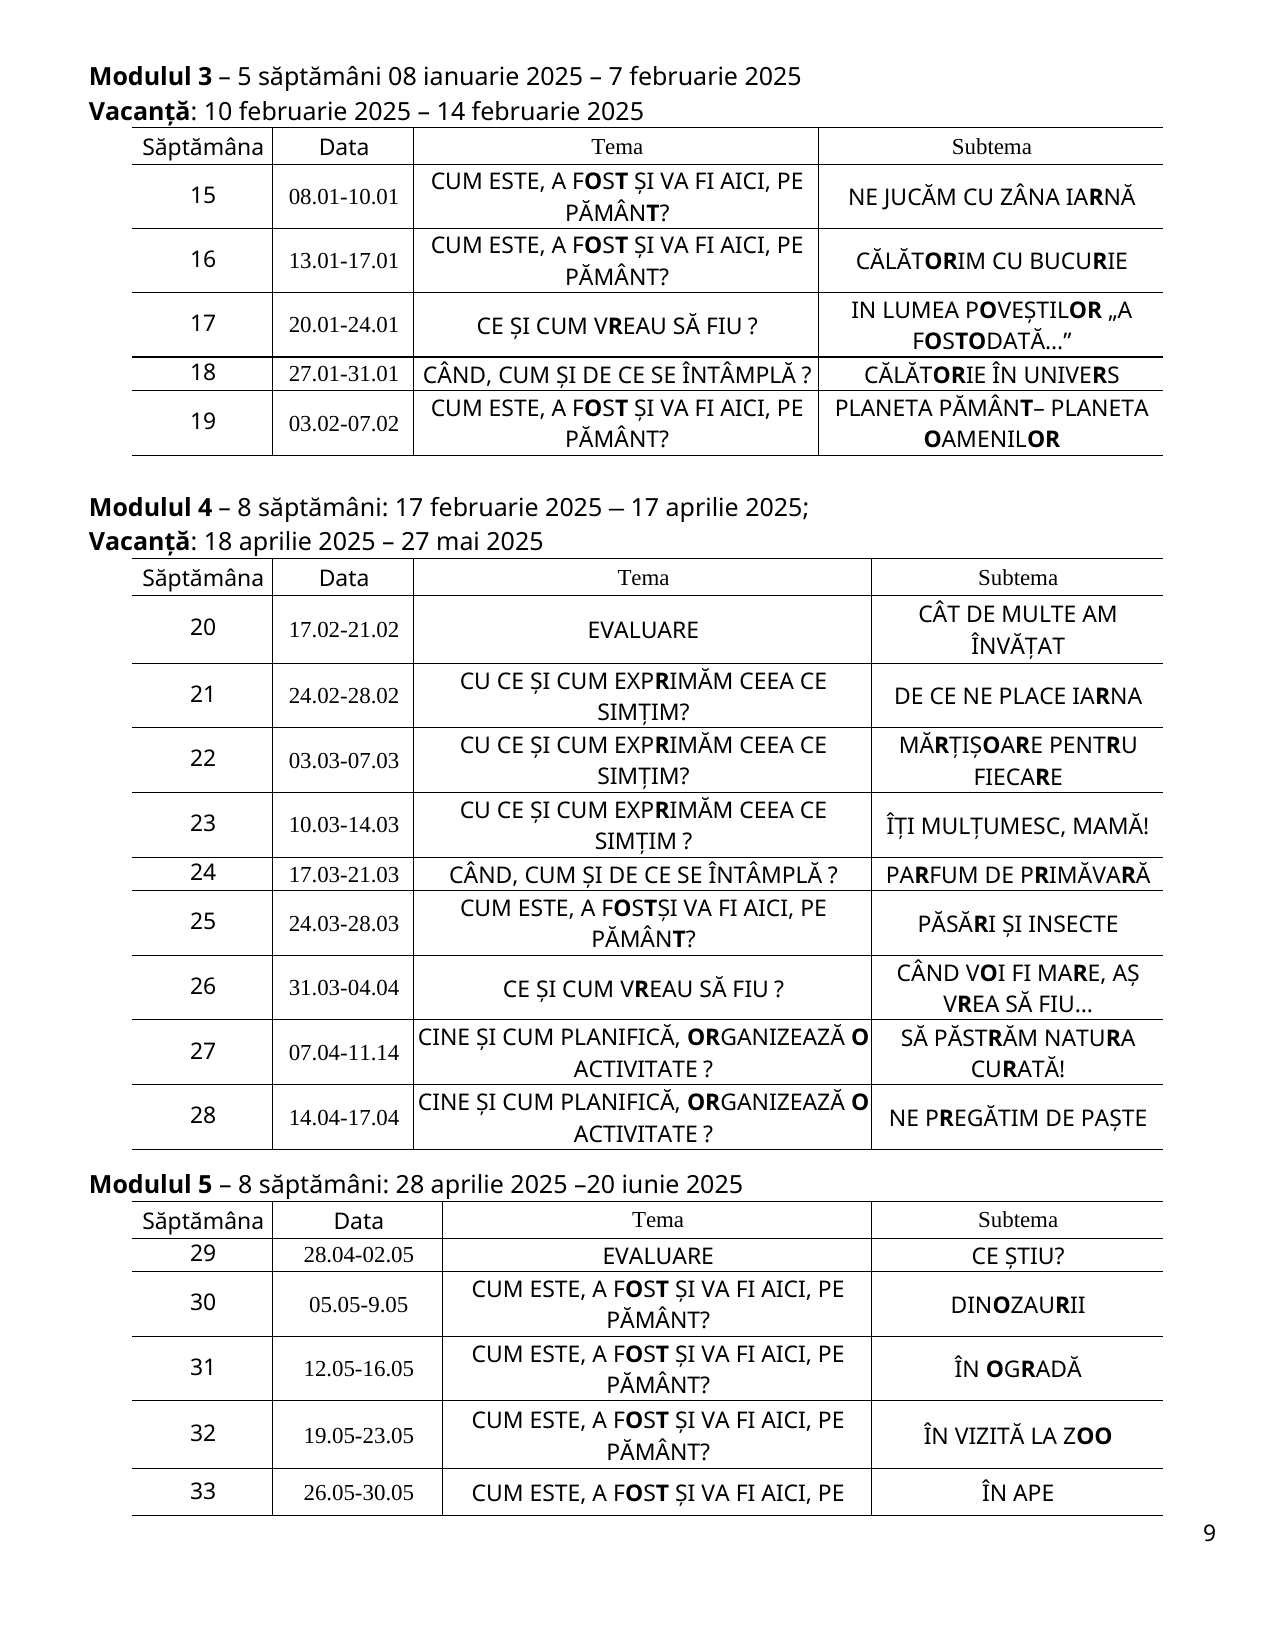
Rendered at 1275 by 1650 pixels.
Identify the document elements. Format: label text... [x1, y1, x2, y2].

text Modulul 4 – 8 săptămâni: 17 februarie 2025 ― 17 aprilie 2025; [89, 490, 1218, 524]
table_header Săptămâna [132, 128, 272, 164]
table_cell 17.02-21.02 [273, 596, 413, 662]
table_cell CUM ESTE, A FOST ȘI VA FI AICI, PE PĂMÂNT? [414, 391, 818, 454]
table_cell PLANETA PĂMÂNT– PLANETA OAMENILOR [819, 391, 1163, 454]
table_cell 21 [132, 664, 272, 727]
table_cell 12.05-16.05 [273, 1337, 442, 1400]
table_cell ÎN OGRADĂ [872, 1337, 1163, 1400]
table_cell 27 [132, 1020, 272, 1084]
table_cell 03.03-07.03 [273, 728, 413, 792]
table_cell CÂT DE MULTE AM ÎNVĂȚAT [872, 596, 1163, 662]
table_cell CĂLĂTORIE ÎN UNIVERS [819, 358, 1163, 390]
text Modulul 5 – 8 săptămâni: 28 aprilie 2025 –20 iunie 2025 [89, 1167, 1218, 1201]
table_header Subtema [872, 1202, 1163, 1237]
text Vacanță: 10 februarie 2025 – 14 februarie 2025 [89, 93, 1218, 127]
table_header Data [273, 128, 413, 164]
table_cell 08.01-10.01 [273, 165, 413, 228]
table_header Data [273, 1202, 442, 1237]
table_cell CINE ȘI CUM PLANIFICĂ, ORGANIZEAZĂ O ACTIVITATE ? [414, 1020, 871, 1084]
table_cell CE ȘI CUM VREAU SĂ FIU ? [414, 956, 871, 1019]
table_cell 17.03-21.03 [273, 858, 413, 890]
table_cell 30 [132, 1272, 272, 1336]
table_cell MĂRȚIȘOARE PENTRU FIECARE [872, 728, 1163, 792]
text Vacanță: 18 aprilie 2025 – 27 mai 2025 [89, 524, 1218, 558]
table_cell PĂSĂRI ȘI INSECTE [872, 891, 1163, 955]
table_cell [443, 1401, 871, 1468]
table_cell CE ȘI CUM VREAU SĂ FIU ? [414, 293, 818, 356]
table_header Tema [414, 559, 871, 594]
table_cell CUM ESTE, A FOST ȘI VA FI AICI, PE PĂMÂNT? [414, 165, 818, 228]
table_cell 10.03-14.03 [273, 793, 413, 857]
table_cell 14.04-17.04 [273, 1085, 413, 1149]
table_cell 19 [132, 391, 272, 454]
table_cell 20.01-24.01 [273, 293, 413, 356]
table_cell CUM ESTE, A FOST ȘI VA FI AICI, PE PĂMÂNT? [414, 229, 818, 292]
table_cell 19.05-23.05 [273, 1401, 442, 1468]
table_cell 26 [132, 956, 272, 1019]
table_cell SĂ PĂSTRĂM NATURA CURATĂ! [872, 1020, 1163, 1084]
table_cell 16 [132, 229, 272, 292]
table_cell 23 [132, 793, 272, 857]
table_header Săptămâna [132, 1202, 272, 1237]
table_cell NE JUCĂM CU ZÂNA IARNĂ [819, 165, 1163, 228]
table_cell 32 [132, 1401, 272, 1468]
table_cell 22 [132, 728, 272, 792]
table_cell 28.04-02.05 [273, 1239, 442, 1271]
table_cell 07.04-11.14 [273, 1020, 413, 1084]
table_cell CÂND VOI FI MARE, AȘ VREA SĂ FIU… [872, 956, 1163, 1019]
text Modulul 3 – 5 săptămâni 08 ianuarie 2025 – 7 februarie 2025 [89, 59, 1218, 93]
table_cell 20 [132, 596, 272, 662]
table_cell 27.01-31.01 [273, 358, 413, 390]
table_cell EVALUARE [443, 1239, 871, 1271]
table_cell ÎN VIZITĂ LA ZOO [872, 1401, 1163, 1468]
table_cell 24.03-28.03 [273, 891, 413, 955]
table_cell 13.01-17.01 [273, 229, 413, 292]
table_cell CUM ESTE, A FOST ȘI VA FI AICI, PE PĂMÂNT? [443, 1272, 871, 1336]
table_cell CINE ȘI CUM PLANIFICĂ, ORGANIZEAZĂ O ACTIVITATE ? [414, 1085, 871, 1149]
table_header Tema [414, 128, 818, 164]
table_cell EVALUARE [414, 596, 871, 662]
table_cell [443, 1469, 871, 1515]
table_cell IN LUMEA POVEȘTILOR „A FOSTODATĂ…” [819, 293, 1163, 356]
table_cell 31 [132, 1337, 272, 1400]
table_header Săptămâna [132, 559, 272, 594]
table_cell 29 [132, 1239, 272, 1271]
table_cell 24.02-28.02 [273, 664, 413, 727]
table_header Subtema [872, 559, 1163, 594]
table_header Data [273, 559, 413, 594]
table_cell 03.02-07.02 [273, 391, 413, 454]
table_cell CĂLĂTORIM CU BUCURIE [819, 229, 1163, 292]
table_cell 28 [132, 1085, 272, 1149]
table_cell CÂND, CUM ȘI DE CE SE ÎNTÂMPLĂ ? [414, 858, 871, 890]
table_cell 05.05-9.05 [273, 1272, 442, 1336]
table_cell PARFUM DE PRIMĂVARĂ [872, 858, 1163, 890]
table_cell 15 [132, 165, 272, 228]
table_cell 33 [132, 1469, 272, 1515]
table_cell DINOZAURII [872, 1272, 1163, 1336]
table_cell CU CE ȘI CUM EXPRIMĂM CEEA CE SIMȚIM? [414, 664, 871, 727]
table_cell ÎN APE [872, 1469, 1163, 1515]
table_header Tema [443, 1202, 871, 1237]
table_cell CE ȘTIU? [872, 1239, 1163, 1271]
table_cell NE PREGĂTIM DE PAȘTE [872, 1085, 1163, 1149]
table_cell 31.03-04.04 [273, 956, 413, 1019]
table_cell ÎȚI MULȚUMESC, MAMĂ! [872, 793, 1163, 857]
table_cell CÂND, CUM ȘI DE CE SE ÎNTÂMPLĂ ? [414, 358, 818, 390]
table_cell CU CE ȘI CUM EXPRIMĂM CEEA CE SIMȚIM ? [414, 793, 871, 857]
table_cell DE CE NE PLACE IARNA [872, 664, 1163, 727]
table_cell 26.05-30.05 [273, 1469, 442, 1515]
table_cell CUM ESTE, A FOSTȘI VA FI AICI, PE PĂMÂNT? [414, 891, 871, 955]
table_cell 17 [132, 293, 272, 356]
table_header Subtema [819, 128, 1163, 164]
table_cell CU CE ȘI CUM EXPRIMĂM CEEA CE SIMȚIM? [414, 728, 871, 792]
table_cell 18 [132, 358, 272, 390]
table_cell 24 [132, 858, 272, 890]
table_cell 25 [132, 891, 272, 955]
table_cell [443, 1337, 871, 1400]
